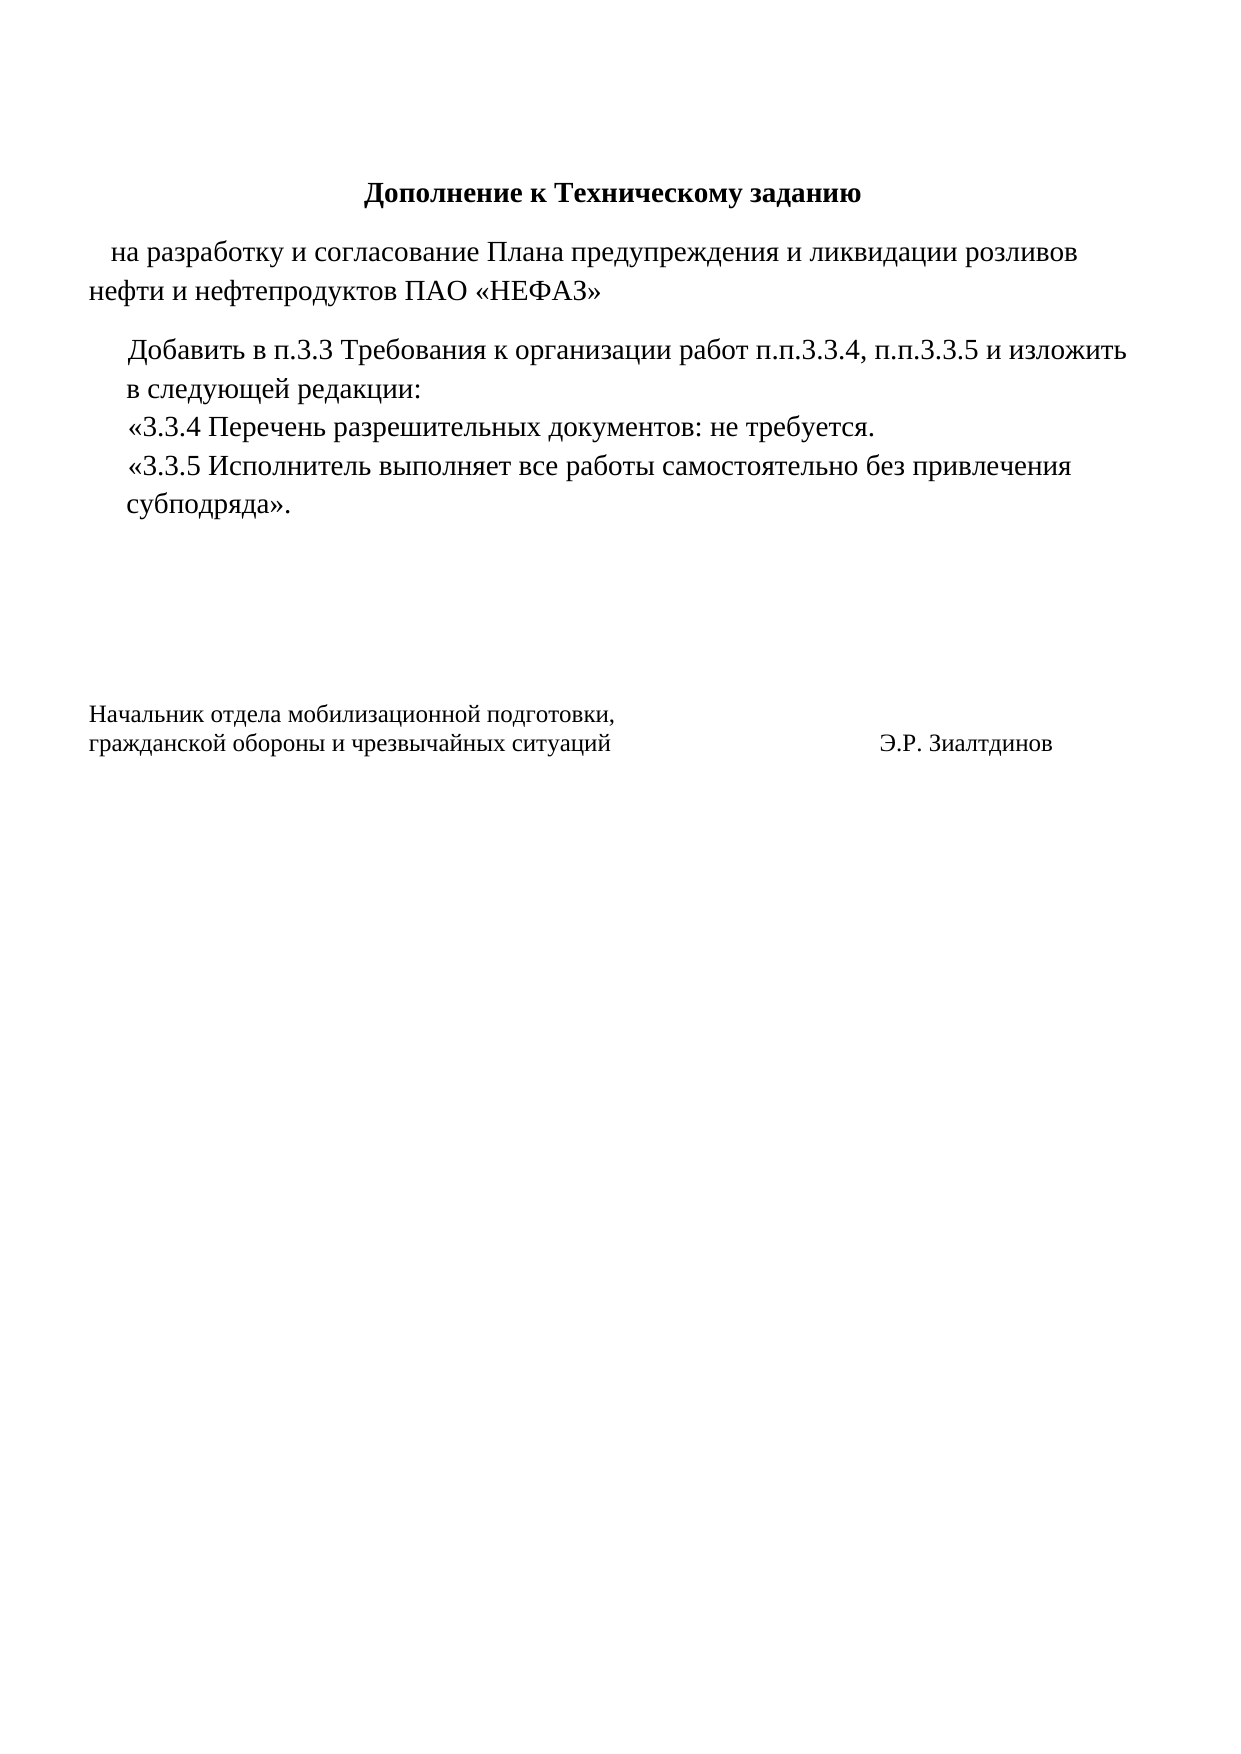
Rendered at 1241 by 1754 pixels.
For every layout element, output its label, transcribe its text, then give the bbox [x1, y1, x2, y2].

text Дополнение к Техническому заданию [89, 175, 1137, 208]
list «3.3.4 Перечень разрешительных документов: не требуется. [126, 409, 1137, 443]
text гражданской обороны и чрезвычайных ситуаций Э.Р. Зиалтдинов [89, 728, 1137, 756]
list «3.3.5 Исполнитель выполняет все работы самостоятельно без привлечения субподряда». [126, 448, 1137, 520]
text на разработку и согласование Плана предупреждения и ликвидации розливов нефти и нефтепродуктов ПАО «НЕФАЗ» [89, 234, 1137, 306]
text Начальник отдела мобилизационной подготовки, [89, 699, 1137, 728]
list Добавить в п.3.3 Требования к организации работ п.п.3.3.4, п.п.3.3.5 и изложить в следующей редакции: [126, 332, 1137, 404]
